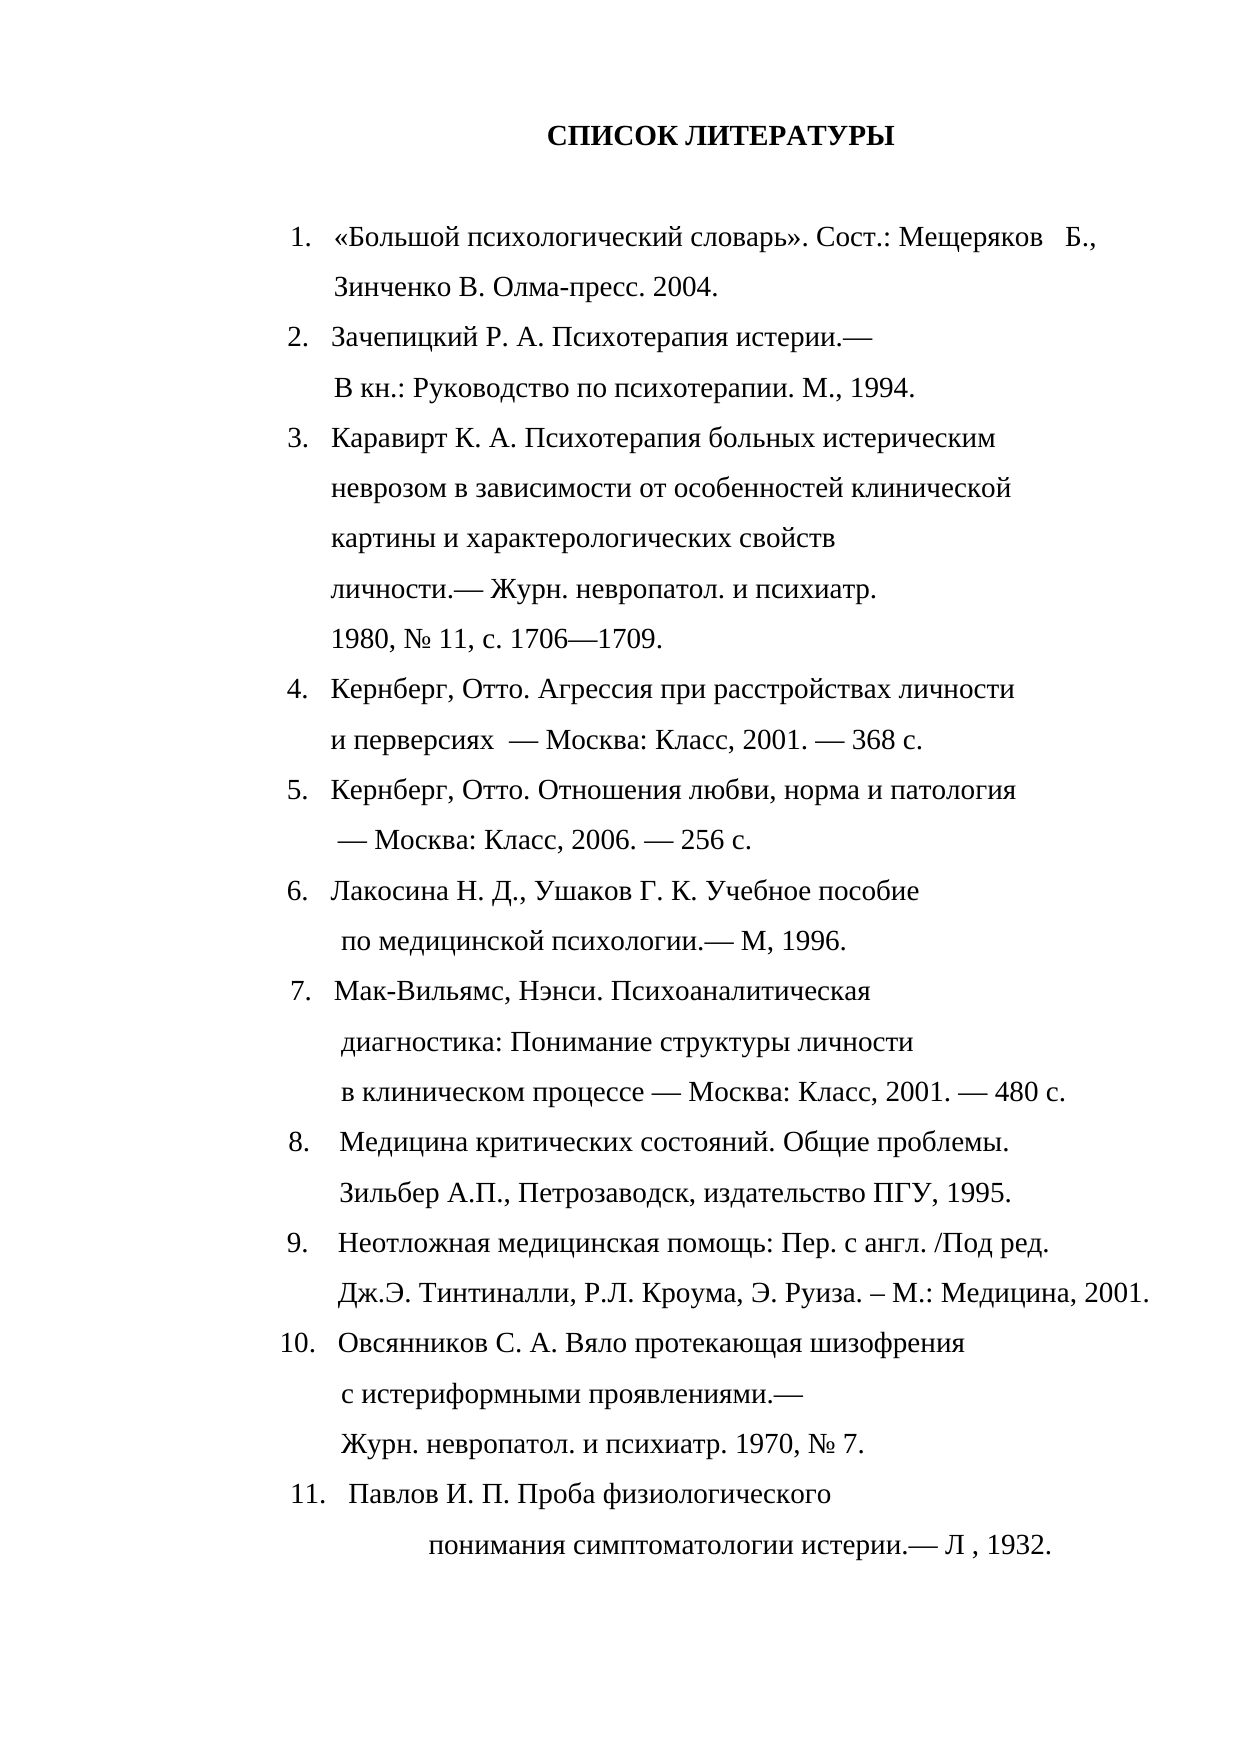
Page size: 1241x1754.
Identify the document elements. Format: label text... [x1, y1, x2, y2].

text понимания симптоматологии истерии.— Л , 1932. [290, 1527, 1152, 1560]
text 1. «Большой психологический словарь». Сост.: Мещеряков Б., [290, 219, 1152, 252]
list 9. Неотложная медицинская помощь: Пер. с англ. /Под ред. [177, 1225, 1152, 1258]
text картины и характерологических свойств [177, 521, 1152, 554]
text по медицинской психологии.— М, 1996. [177, 923, 1152, 957]
text 5. Кернберг, Отто. Отношения любви, норма и патология [177, 772, 1152, 806]
text Журн. невропатол. и психиатр. 1970, № 7. [177, 1426, 1152, 1460]
text с истериформными проявлениями.— [177, 1376, 1152, 1409]
text 7. Мак-Вильямс, Нэнси. Психоаналитическая [177, 973, 1152, 1007]
text в клиническом процессе — Москва: Класс, 2001. — 480 с. [177, 1074, 1152, 1108]
text диагностика: Понимание структуры личности [177, 1024, 1152, 1057]
text 6. Лакосина Н. Д., Ушаков Г. К. Учебное пособие [177, 873, 1152, 906]
text 3. Каравирт К. А. Психотерапия больных истерическим [177, 420, 1152, 453]
text личности.— Журн. невропатол. и психиатр. [177, 571, 1152, 604]
text 10. Овсянников С. А. Вяло протекающая шизофрения [177, 1326, 1152, 1359]
text 11. Павлов И. П. Проба физиологического [290, 1477, 1152, 1510]
text неврозом в зависимости от особенностей клинической [177, 470, 1152, 504]
text 2. Зачепицкий Р. А. Психотерапия истерии.— [177, 319, 1152, 353]
text и перверсиях — Москва: Класс, 2001. — 368 с. [177, 722, 1152, 755]
list Дж.Э. Тинтиналли, Р.Л. Кроума, Э. Руиза. – М.: Медицина, 2001. [177, 1275, 1152, 1309]
text В кн.: Руководство по психотерапии. М., 1994. [290, 370, 1152, 403]
text Зинченко В. Олма-пресс. 2004. [290, 269, 1152, 303]
list Зильбер А.П., Петрозаводск, издательство ПГУ, 1995. [288, 1175, 1152, 1208]
text 4. Кернберг, Отто. Агрессия при расстройствах личности [177, 672, 1152, 705]
text — Москва: Класс, 2006. — 256 с. [177, 822, 1152, 856]
text 1980, № 11, с. 1706—1709. [177, 621, 1152, 655]
text СПИСОК ЛИТЕРАТУРЫ [177, 118, 1152, 152]
list 8. Медицина критических состояний. Общие проблемы. [288, 1124, 1152, 1158]
